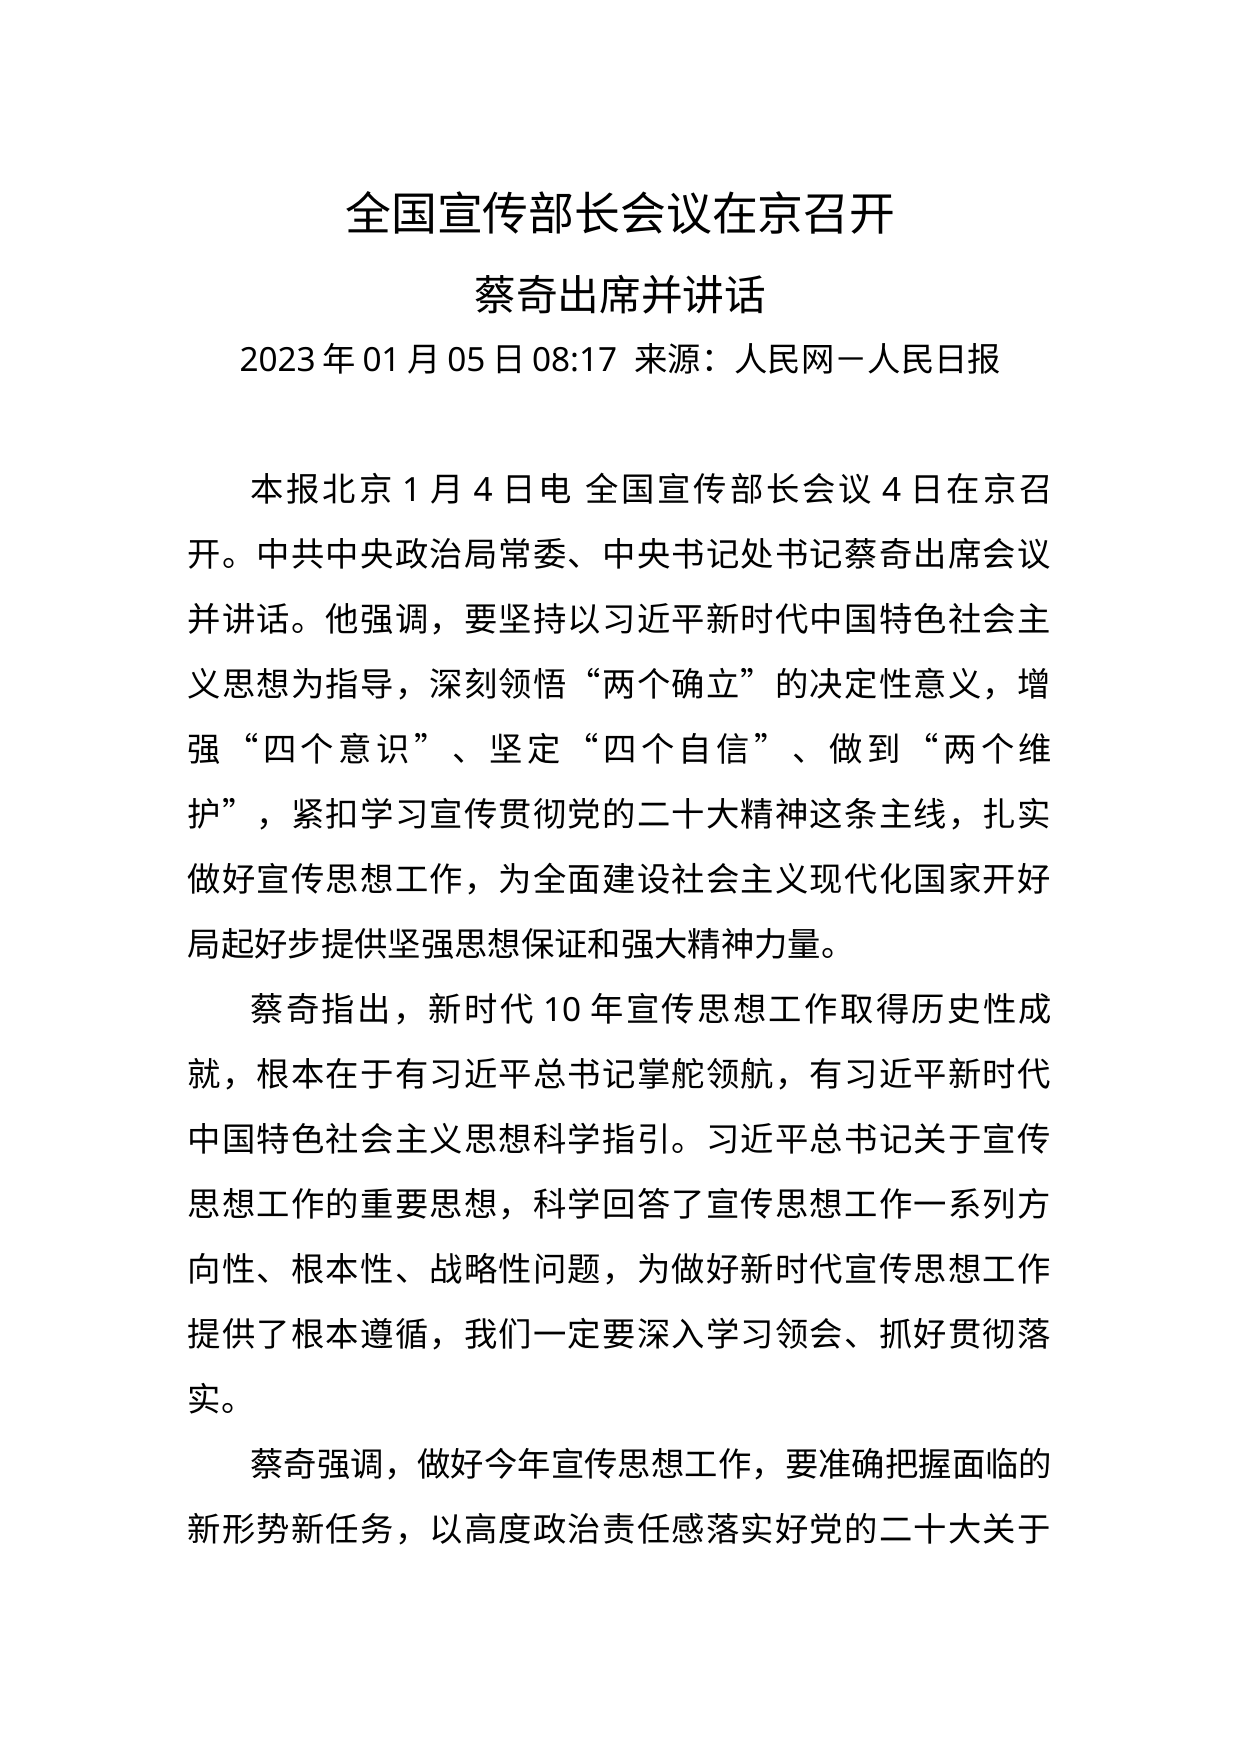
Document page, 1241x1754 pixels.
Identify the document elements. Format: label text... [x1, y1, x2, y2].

text 蔡奇指出，新时代10年宣传思想工作取得历史性成就，根本在于有习近平总书记掌舵领航，有习近平新时代中国特色社会主义思想科学指引。习近平总书记关于宣传思想工作的重要思想，科学回答了宣传思想工作一系列方向性、根本性、战略性问题，为做好新时代宣传思想工作提供了根本遵循，我们一定要深入学习领会、抓好贯彻落实。 [187, 974, 1053, 1429]
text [187, 1429, 1053, 1559]
text 2023年01月05日08:17 来源：人民网－人民日报 [187, 324, 1053, 389]
text 蔡奇出席并讲话 [187, 259, 1053, 324]
text 本报北京1月4日电 全国宣传部长会议4日在京召开。中共中央政治局常委、中央书记处书记蔡奇出席会议并讲话。他强调，要坚持以习近平新时代中国特色社会主义思想为指导，深刻领悟“两个确立”的决定性意义，增强“四个意识”、坚定“四个自信”、做到“两个维护”，紧扣学习宣传贯彻党的二十大精神这条主线，扎实做好宣传思想工作，为全面建设社会主义现代化国家开好局起好步提供坚强思想保证和强大精神力量。 [187, 454, 1053, 974]
text 全国宣传部长会议在京召开 [187, 162, 1053, 259]
